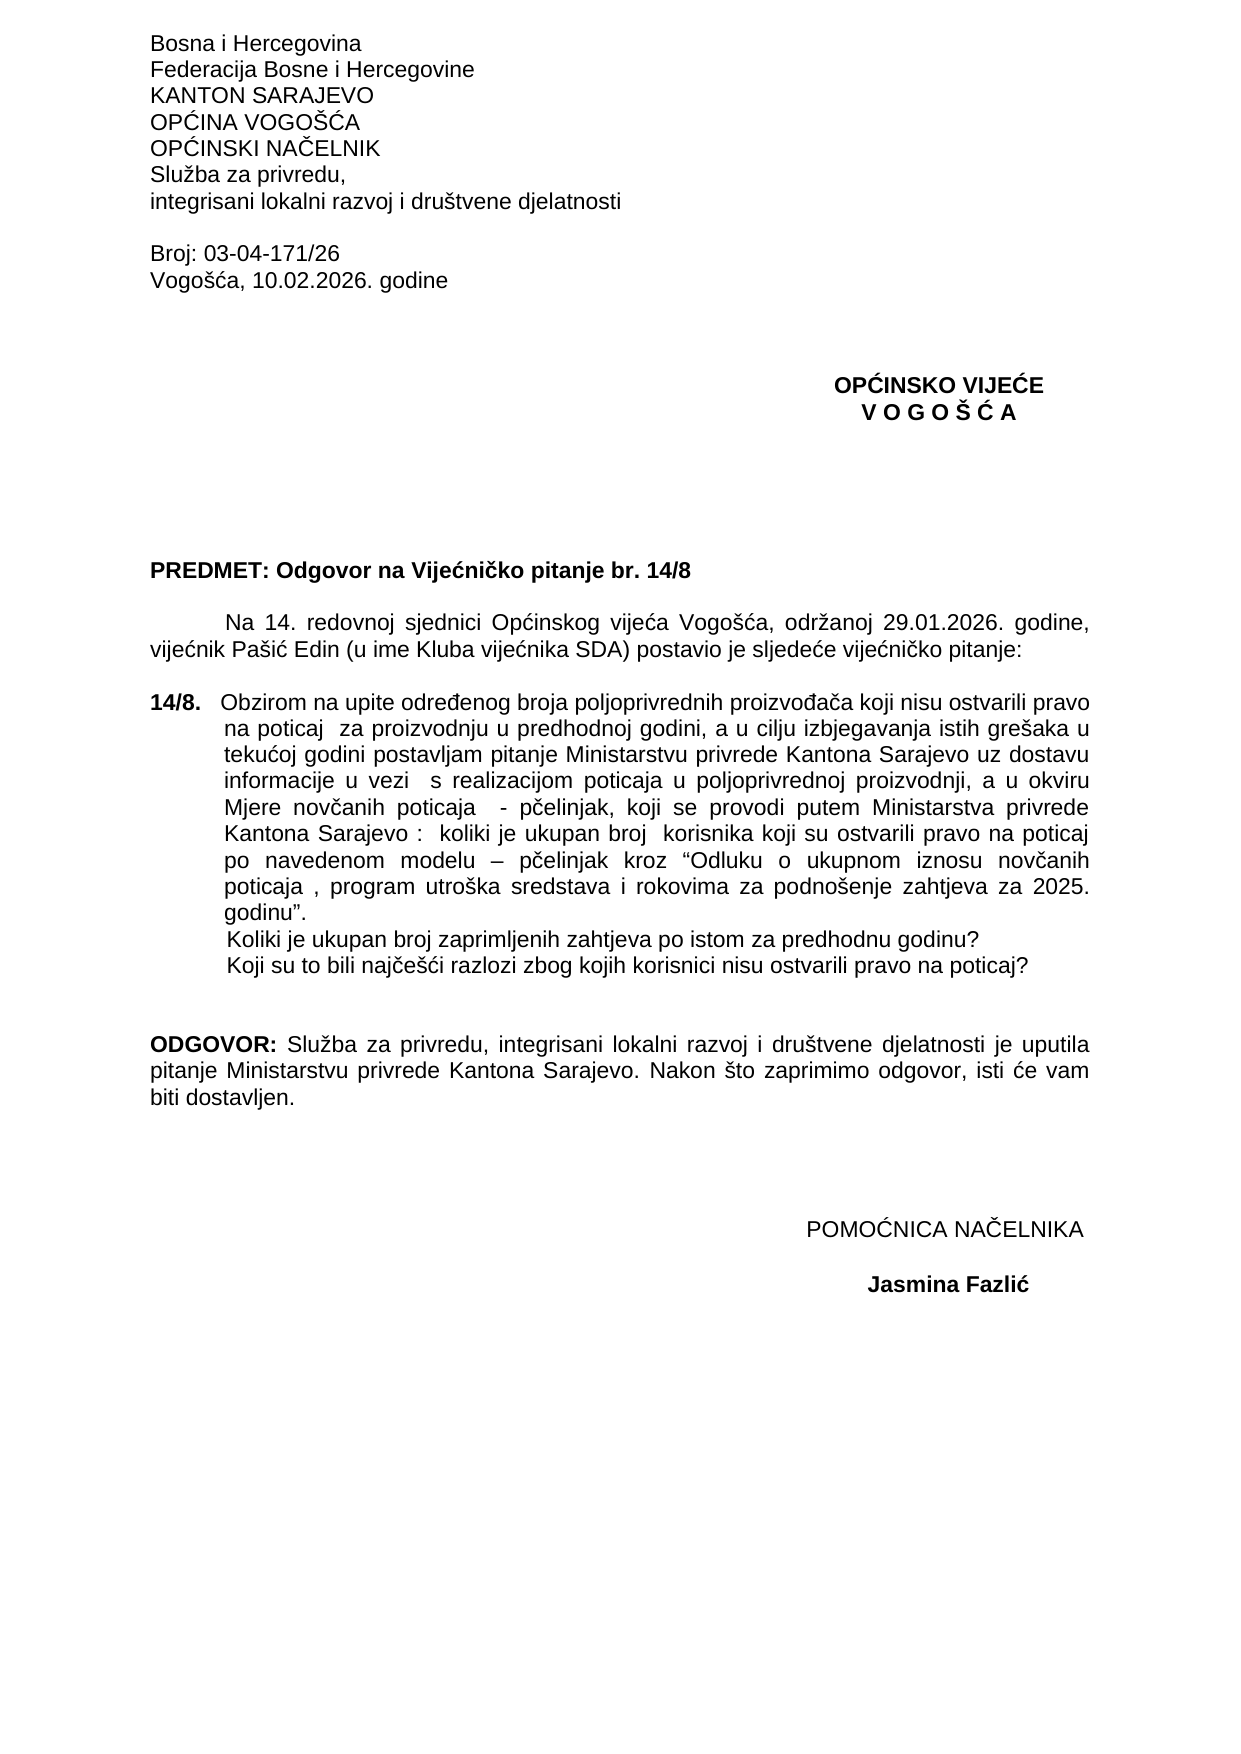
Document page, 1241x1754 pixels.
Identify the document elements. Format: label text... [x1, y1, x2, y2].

text 14/8. Obzirom na upite određenog broja poljoprivrednih proizvođača koji nisu ostvarili pravo na poticaj za proizvodnju u predhodnoj godini, a u cilju izbjegavanja istih grešaka u tekućoj godini postavljam pitanje Ministarstvu privrede Kantona Sarajevo uz dostavu informacije u vezi s realizacijom poticaja u poljoprivrednoj proizvodnji, a u okviru Mjere novčanih poticaja - pčelinjak, koji se provodi putem Ministarstva privrede Kantona Sarajevo : koliki je ukupan broj korisnika koji su ostvarili pravo na poticaj po navedenom modelu – pčelinjak kroz “Odluku o ukupnom iznosu novčanih poticaja , program utroška sredstava i rokovima za podnošenje zahtjeva za 2025. godinu”. [150, 688, 1090, 926]
text Koliki je ukupan broj zaprimljenih zahtjeva po istom za predhodnu godinu? [150, 926, 1090, 952]
text ODGOVOR: Služba za privredu, integrisani lokalni razvoj i društvene djelatnosti je uputila pitanje Ministarstvu privrede Kantona Sarajevo. Nakon što zaprimimo odgovor, isti će vam biti dostavljen. [150, 1031, 1090, 1110]
text KANTON SARAJEVO [150, 82, 1090, 109]
text V O G O Š Ć A [787, 398, 1090, 425]
text Jasmina Fazlić [806, 1271, 1090, 1297]
text Bosna i Hercegovina [150, 29, 1090, 56]
text Broj: 03-04-171/26 [150, 240, 1090, 267]
text PREDMET: Odgovor na Vijećničko pitanje br. 14/8 [150, 557, 1090, 583]
text OPĆINA VOGOŠĆA [150, 109, 1090, 135]
text Služba za privredu, [150, 161, 1090, 188]
text Federacija Bosne i Hercegovine [150, 56, 1090, 82]
text OPĆINSKO VIJEĆE [787, 372, 1090, 398]
text Koji su to bili najčešći razlozi zbog kojih korisnici nisu ostvarili pravo na poticaj? [150, 952, 1090, 978]
text OPĆINSKI NAČELNIK [150, 135, 1090, 161]
text POMOĆNICA NAČELNIKA [800, 1216, 1090, 1242]
text Na 14. redovnoj sjednici Općinskog vijeća Vogošća, održanoj 29.01.2026. godine, vijećnik Pašić Edin (u ime Kluba vijećnika SDA) postavio je sljedeće vijećničko pitanje: [150, 609, 1090, 662]
text integrisani lokalni razvoj i društvene djelatnosti [150, 188, 1090, 214]
text Vogošća, 10.02.2026. godine [150, 267, 1090, 293]
